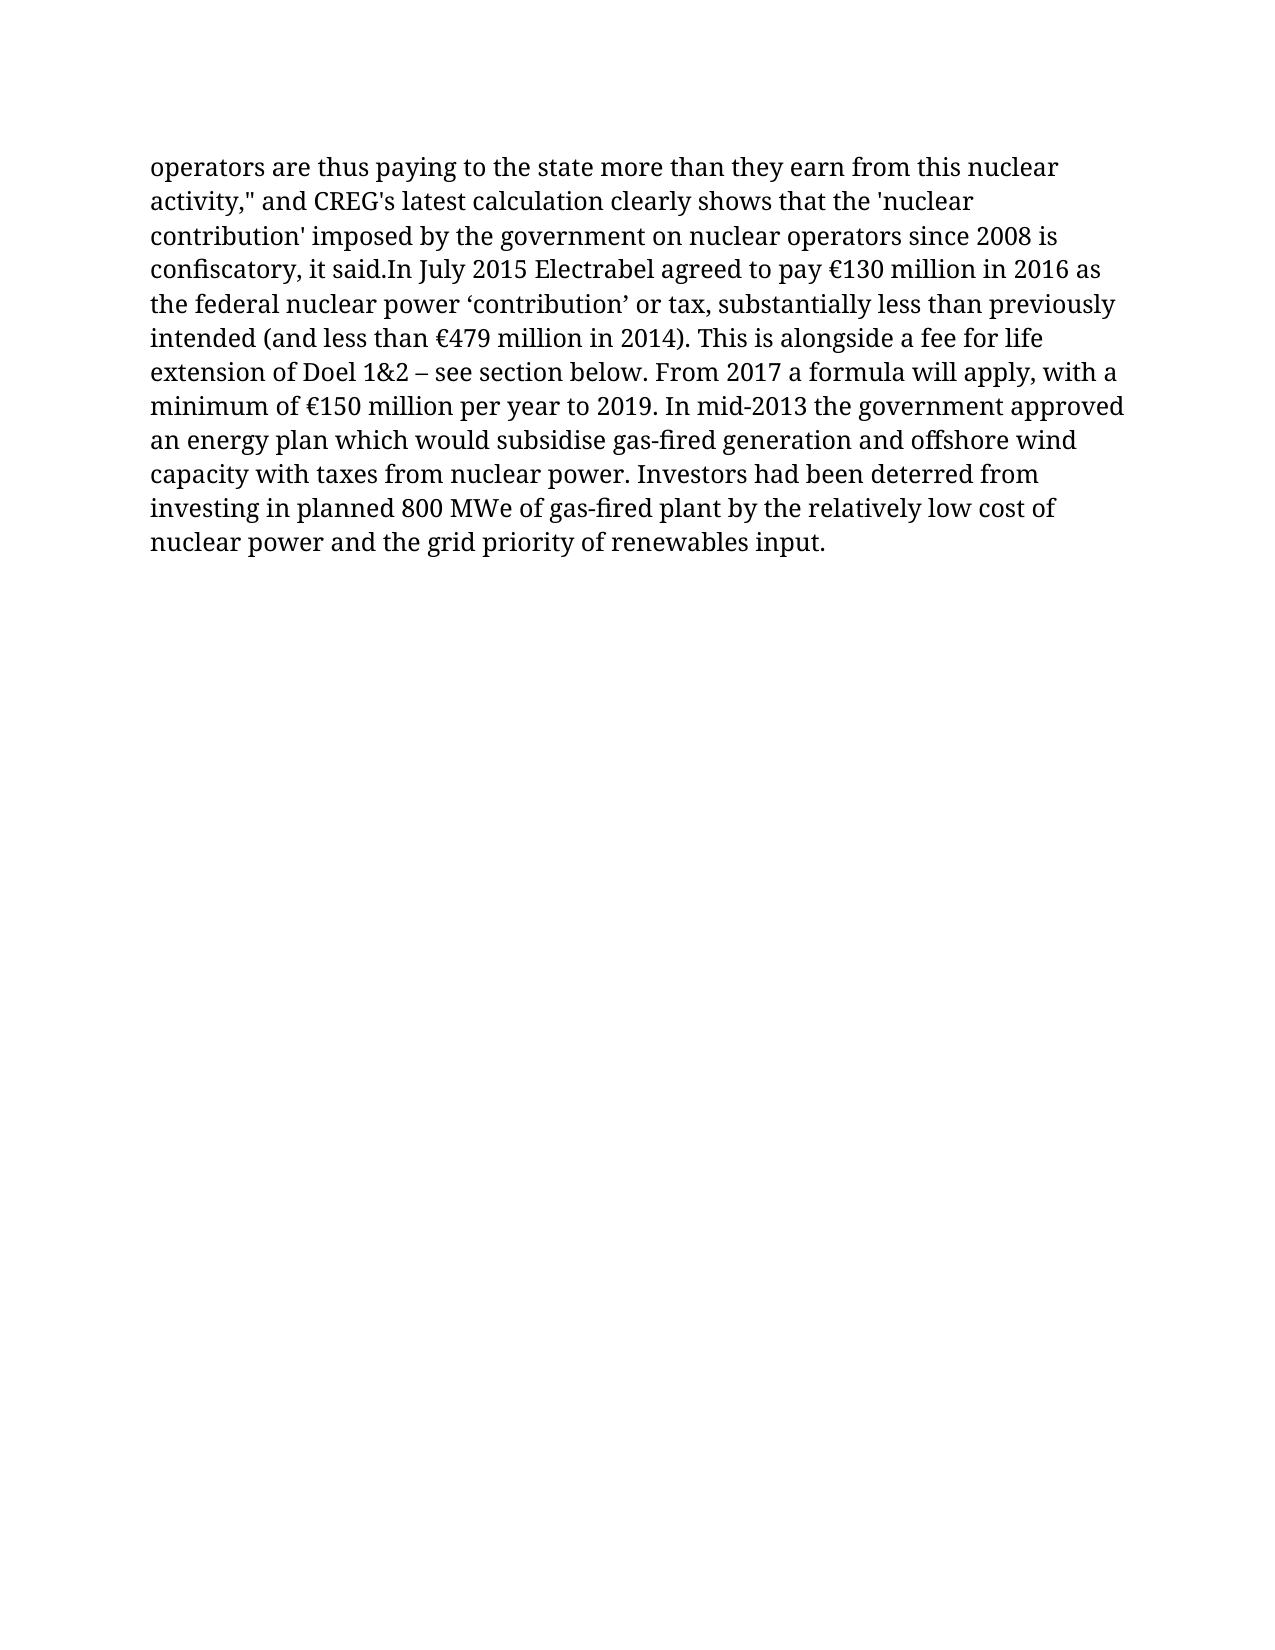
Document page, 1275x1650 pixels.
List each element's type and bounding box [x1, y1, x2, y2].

text [150, 150, 1125, 559]
